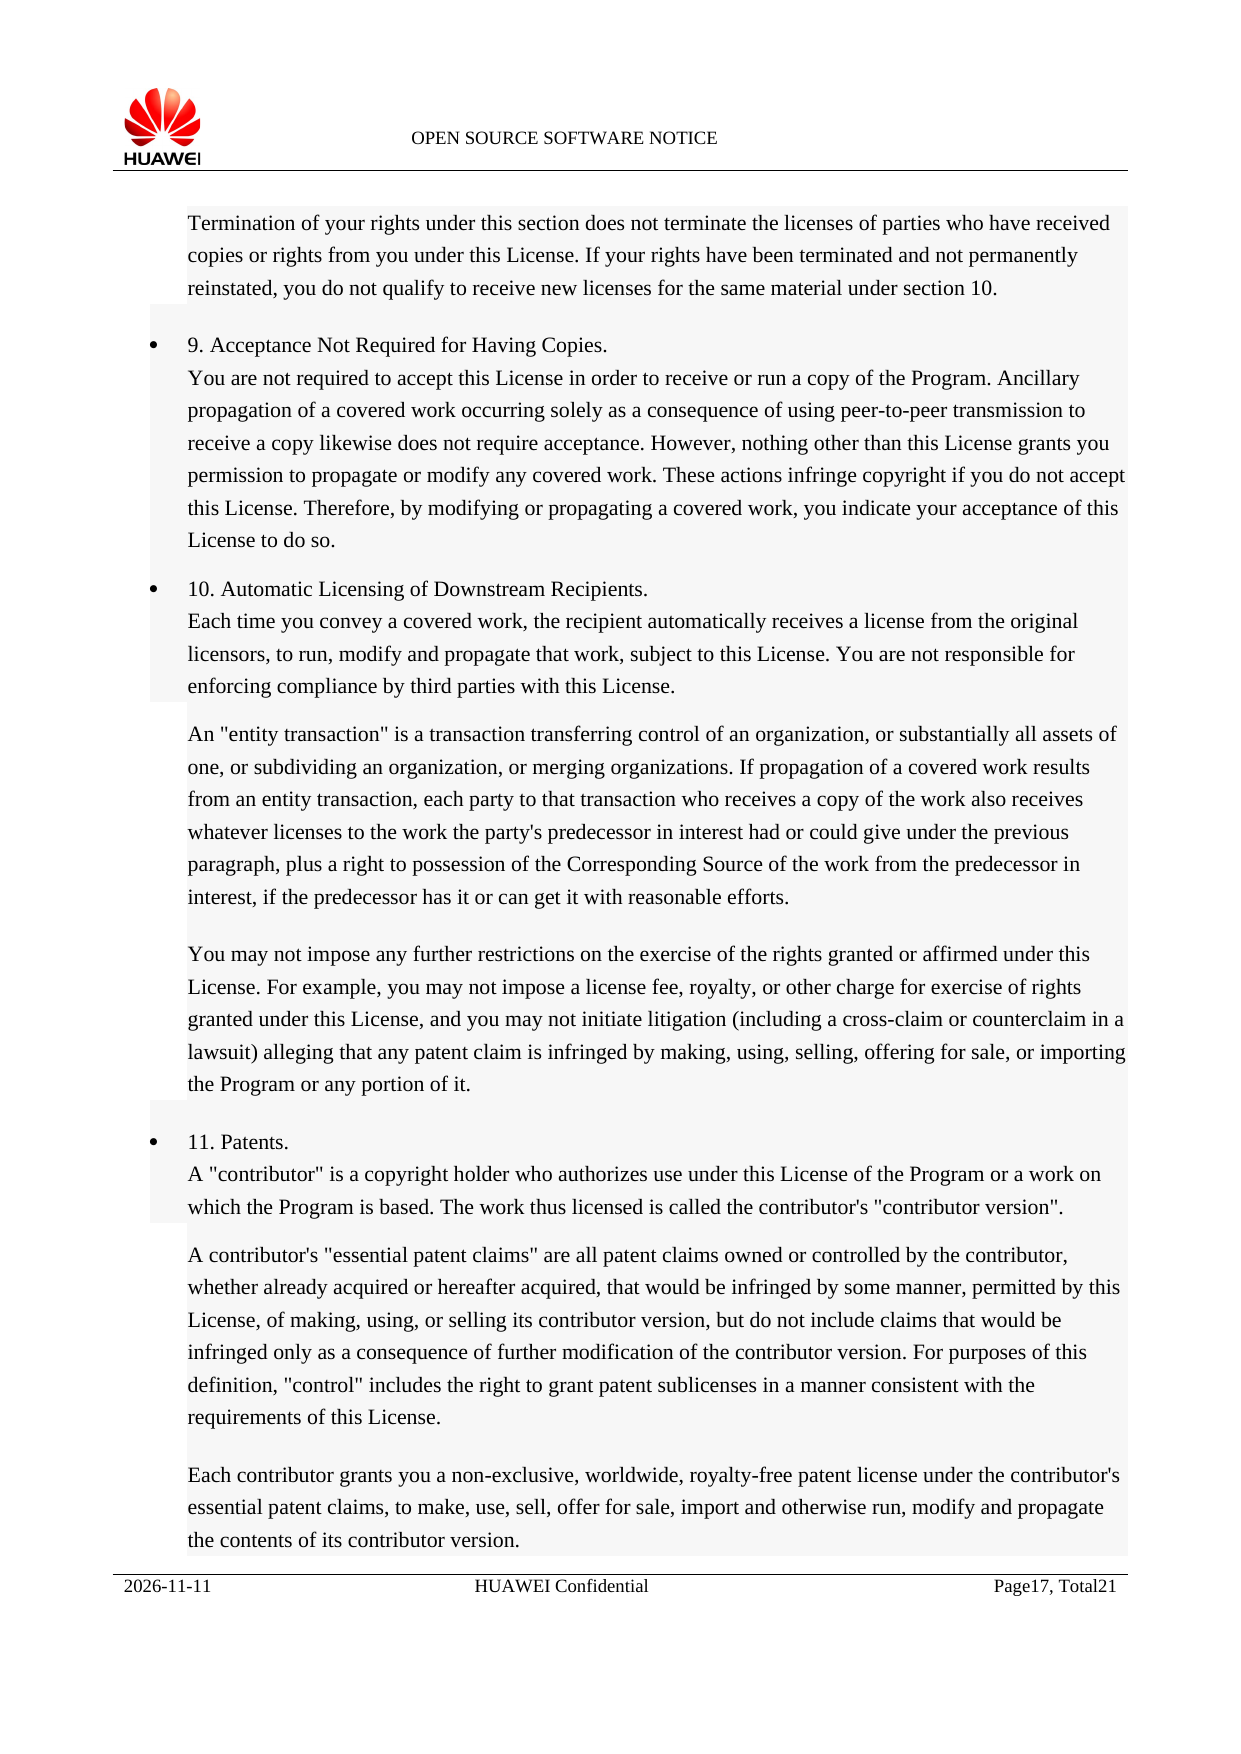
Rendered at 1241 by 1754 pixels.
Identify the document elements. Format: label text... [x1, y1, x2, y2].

list 9. Acceptance Not Required for Having Copies. You are not required to accept this License in order to receive or run a copy of the Program. Ancillary propagation of a covered work occurring solely as a consequence of using peer-to-peer transmission to receive a copy likewise does not require acceptance. However, nothing other than this License grants you permission to propagate or modify any covered work. These actions infringe copyright if you do not accept this License. Therefore, by modifying or propagating a covered work, you indicate your acceptance of this License to do so. [150, 329, 1128, 556]
text Termination of your rights under this section does not terminate the licenses of parties who have received copies or rights from you under this License. If your rights have been terminated and not permanently reinstated, you do not qualify to receive new licenses for the same material under section 10. [187, 206, 1128, 304]
text An "entity transaction" is a transaction transferring control of an organization, or substantially all assets of one, or subdividing an organization, or merging organizations. If propagation of a covered work results from an entity transaction, each party to that transaction who receives a copy of the work also receives whatever licenses to the work the party's predecessor in interest had or could give under the previous paragraph, plus a right to possession of the Corresponding Source of the work from the predecessor in interest, if the predecessor has it or can get it with reasonable efforts. [187, 718, 1128, 913]
text Each contributor grants you a non-exclusive, worldwide, royalty-free patent license under the contributor's essential patent claims, to make, use, sell, offer for sale, import and otherwise run, modify and propagate the contents of its contributor version. [187, 1458, 1128, 1556]
text You may not impose any further restrictions on the exercise of the rights granted or affirmed under this License. For example, you may not impose a license fee, royalty, or other charge for exercise of rights granted under this License, and you may not initiate litigation (including a cross-claim or counterclaim in a lawsuit) alleging that any patent claim is infringed by making, using, selling, offering for sale, or importing the Program or any portion of it. [187, 938, 1128, 1100]
list 10. Automatic Licensing of Downstream Recipients. Each time you convey a covered work, the recipient automatically receives a license from the original licensors, to run, modify and propagate that work, subject to this License. You are not responsible for enforcing compliance by third parties with this License. [150, 572, 1128, 702]
text A contributor's "essential patent claims" are all patent claims owned or controlled by the contributor, whether already acquired or hereafter acquired, that would be infringed by some manner, permitted by this License, of making, using, or selling its contributor version, but do not include claims that would be infringed only as a consequence of further modification of the contributor version. For purposes of this definition, "control" includes the right to grant patent sublicenses in a manner consistent with the requirements of this License. [187, 1238, 1128, 1433]
list 11. Patents. A "contributor" is a copyright holder who authorizes use under this License of the Program or a work on which the Program is based. The work thus licensed is called the contributor's "contributor version". [150, 1125, 1128, 1223]
picture [124, 88, 201, 165]
